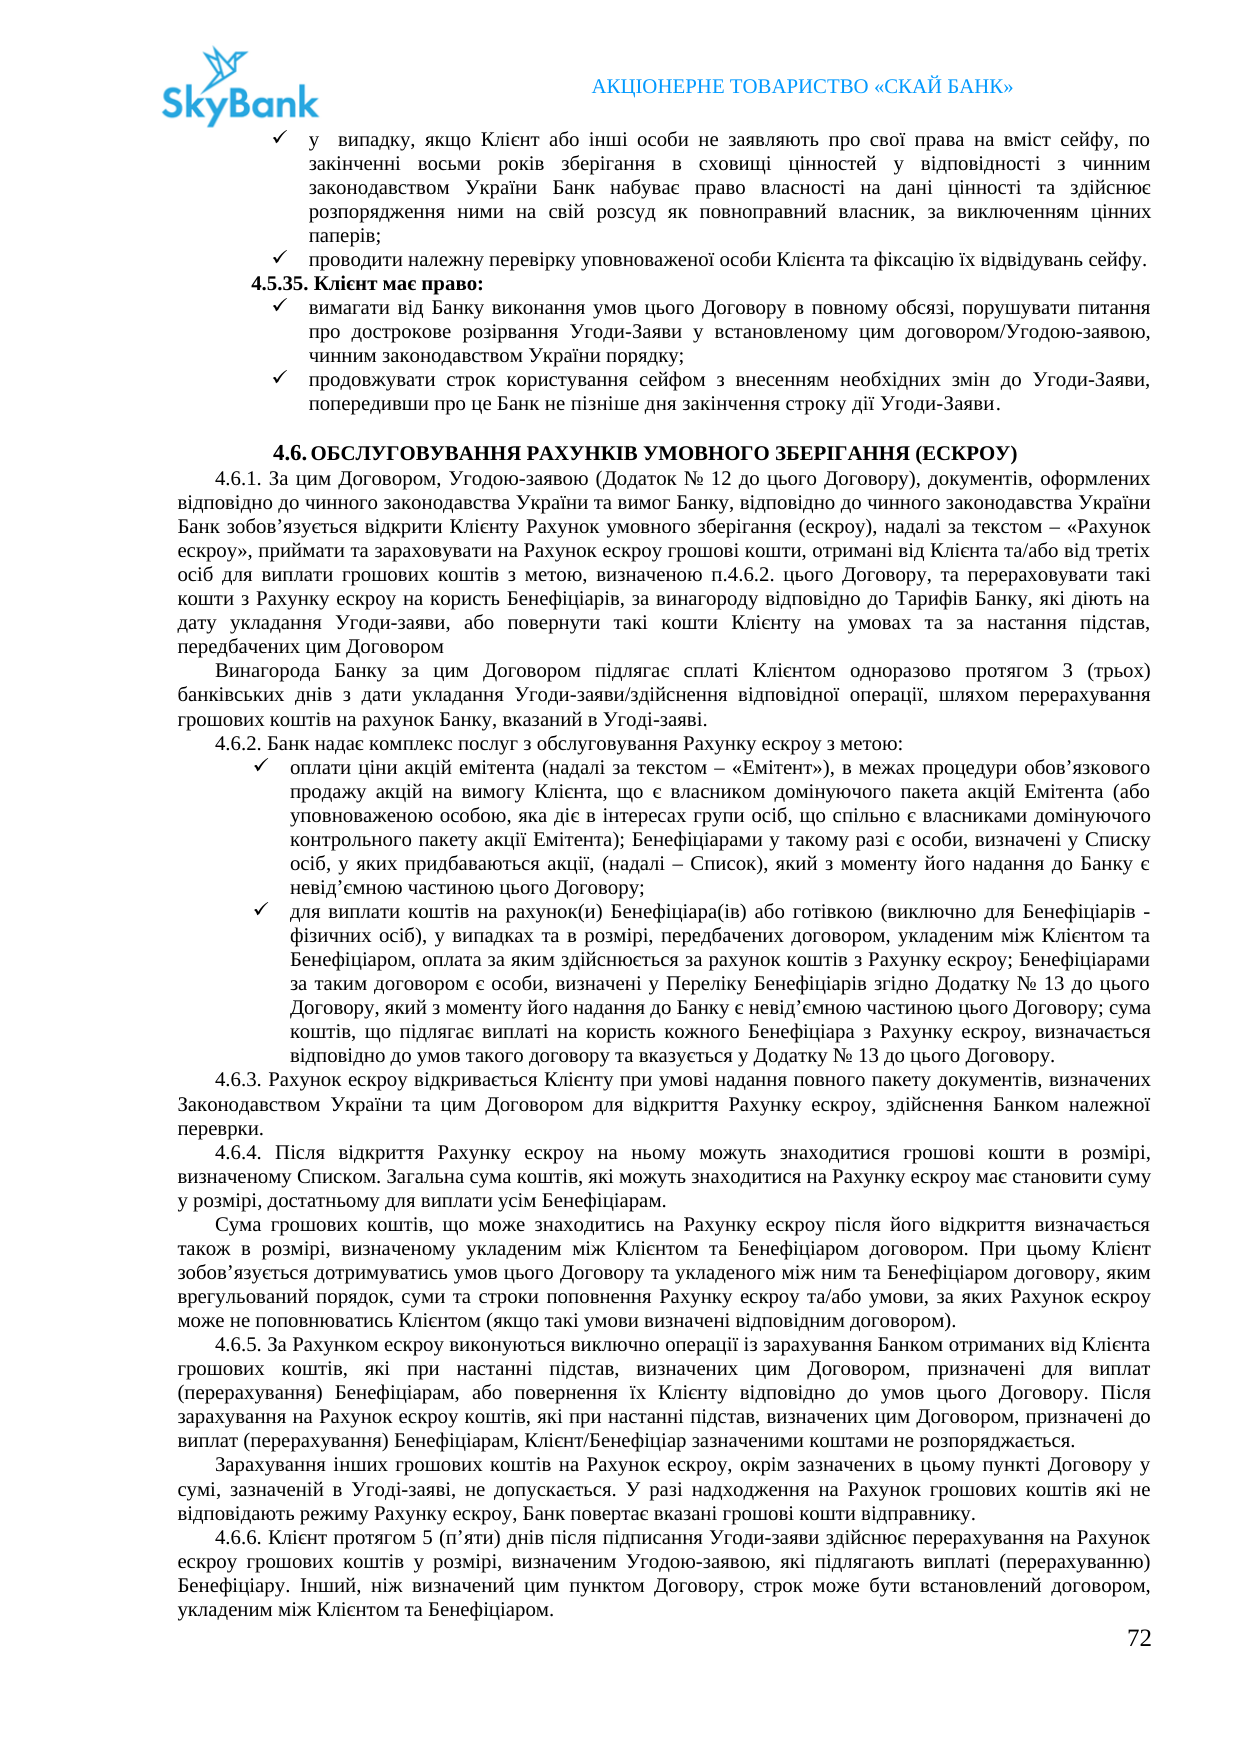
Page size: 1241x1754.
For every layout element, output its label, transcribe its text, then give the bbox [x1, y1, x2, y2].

text Зарахування інших грошових коштів на Рахунок ескроу, окрім зазначених в цьому пункті Договору у сумі, зазначеній в Угоді-заяві, не допускається. У разі надходження на Рахунок грошових коштів які не відповідають режиму Рахунку ескроу, Банк повертає вказані грошові кошти відправнику. [177, 1452, 1152, 1524]
list оплати ціни акцій емітента (надалі за текстом – «Емітент»), в межах процедури обов’язкового продажу акцій на вимогу Клієнта, що є власником домінуючого пакета акцій Емітента (або уповноваженою особою, яка діє в інтересах групи осіб, що спільно є власниками домінуючого контрольного пакету акції Емітента); Бенефіціарами у такому разі є особи, визначені у Списку осіб, у яких придбаваються акції, (надалі – Список), який з моменту його надання до Банку є невід’ємною частиною цього Договору; [252, 754, 1152, 899]
list у випадку, якщо Клієнт або інші особи не заявляють про свої права на вміст сейфу, по закінченні восьми років зберігання в сховищі цінностей у відповідності з чинним законодавством України Банк набуває право власності на дані цінності та здійснює розпорядження ними на свій розсуд як повноправний власник, за виключенням цінних паперів; [271, 127, 1152, 247]
text 4.5.35. Клієнт має право: [177, 271, 1152, 295]
list ОБСЛУГОВУВАННЯ РАХУНКІВ УМОВНОГО ЗБЕРІГАННЯ (ЕСКРОУ) [273, 439, 1152, 466]
list вимагати вiд Банку виконання умов цього Договору в повному обсязі, порушувати питання про дострокове розірвання Угоди-Заяви у встановленому цим договором/Угодою-заявою, чинним законодавством України порядку; [271, 295, 1152, 367]
list для виплати коштів на рахунок(и) Бенефіціара(ів) або готівкою (виключно для Бенефіціарів - фізичних осіб), у випадках та в розмірі, передбачених договором, укладеним між Клієнтом та Бенефіціаром, оплата за яким здійснюється за рахунок коштів з Рахунку ескроу; Бенефіціарами за таким договором є особи, визначені у Переліку Бенефіціарів згідно Додатку № 13 до цього Договору, який з моменту його надання до Банку є невід’ємною частиною цього Договору; сума коштів, що підлягає виплаті на користь кожного Бенефіціара з Рахунку ескроу, визначається відповідно до умов такого договору та вказується у Додатку № 13 до цього Договору. [252, 899, 1152, 1067]
text Винагорода Банку за цим Договором підлягає сплаті Клієнтом одноразово протягом 3 (трьох) банківських днів з дати укладання Угоди-заяви/здійснення відповідної операції, шляхом перерахування грошових коштів на рахунок Банку, вказаний в Угоді-заяві. [177, 658, 1152, 731]
text 4.6.1. За цим Договором, Угодою-заявою (Додаток № 12 до цього Договору), документів, оформлених відповідно до чинного законодавства України та вимог Банку, відповідно до чинного законодавства України Банк зобов’язується відкрити Клієнту Рахунок умовного зберігання (ескроу), надалі за текстом – «Рахунок ескроу», приймати та зараховувати на Рахунок ескроу грошові кошти, отримані від Клієнта та/або від третіх осіб для виплати грошових коштів з метою, визначеною п.4.6.2. цього Договору, та перераховувати такі кошти з Рахунку ескроу на користь Бенефіціарів, за винагороду відповідно до Тарифів Банку, які діють на дату укладання Угоди-заяви, або повернути такі кошти Клієнту на умовах та за настання підстав, передбачених цим Договором [177, 466, 1152, 658]
text 4.6.4. Після відкриття Рахунку ескроу на ньому можуть знаходитися грошові кошти в розмірі, визначеному Списком. Загальна сума коштів, які можуть знаходитися на Рахунку ескроу має становити суму у розмірі, достатньому для виплати усім Бенефіціарам. [177, 1139, 1152, 1212]
text 4.6.5. За Рахунком ескроу виконуються виключно операції із зарахування Банком отриманих від Клієнта грошових коштів, які при настанні підстав, визначених цим Договором, призначені для виплат (перерахування) Бенефіціарам, або повернення їх Клієнту відповідно до умов цього Договору. Після зарахування на Рахунок ескроу коштів, які при настанні підстав, визначених цим Договором, призначені до виплат (перерахування) Бенефіціарам, Клієнт/Бенефіціар зазначеними коштами не розпоряджається. [177, 1332, 1152, 1452]
text Сума грошових коштів, що може знаходитись на Рахунку ескроу після його відкриття визначається також в розмірі, визначеному укладеним між Клієнтом та Бенефіціаром договором. При цьому Клієнт зобов’язується дотримуватись умов цього Договору та укладеного між ним та Бенефіціаром договору, яким врегульований порядок, суми та строки поповнення Рахунку ескроу та/або умови, за яких Рахунок ескроу може не поповнюватись Клієнтом (якщо такі умови визначені відповідним договором). [177, 1212, 1152, 1332]
text 4.6.3. Рахунок ескроу відкривається Клієнту при умові надання повного пакету документів, визначених Законодавством України та цим Договором для відкриття Рахунку ескроу, здійснення Банком належної переврки. [177, 1067, 1152, 1139]
picture [142, 35, 349, 140]
text 4.6.6. Клієнт протягом 5 (п’яти) днів після підписання Угоди-заяви здійснює перерахування на Рахунок ескроу грошових коштів у розмірі, визначеним Угодою-заявою, які підлягають виплаті (перерахуванню) Бенефіціару. Інший, ніж визначений цим пунктом Договору, строк може бути встановлений договором, укладеним між Клієнтом та Бенефіціаром. [177, 1524, 1152, 1621]
text 4.6.2. Банк надає комплекс послуг з обслуговування Рахунку ескроу з метою: [177, 731, 1152, 754]
list продовжувати строк користування сейфом з внесенням необхідних змін до Угоди-Заяви, попередивши про це Банк не пізніше дня закінчення строку дії Угоди-Заяви. [271, 367, 1152, 415]
list проводити належну перевірку уповноваженої особи Клієнта та фіксацію їх відвідувань сейфу. [271, 247, 1152, 271]
